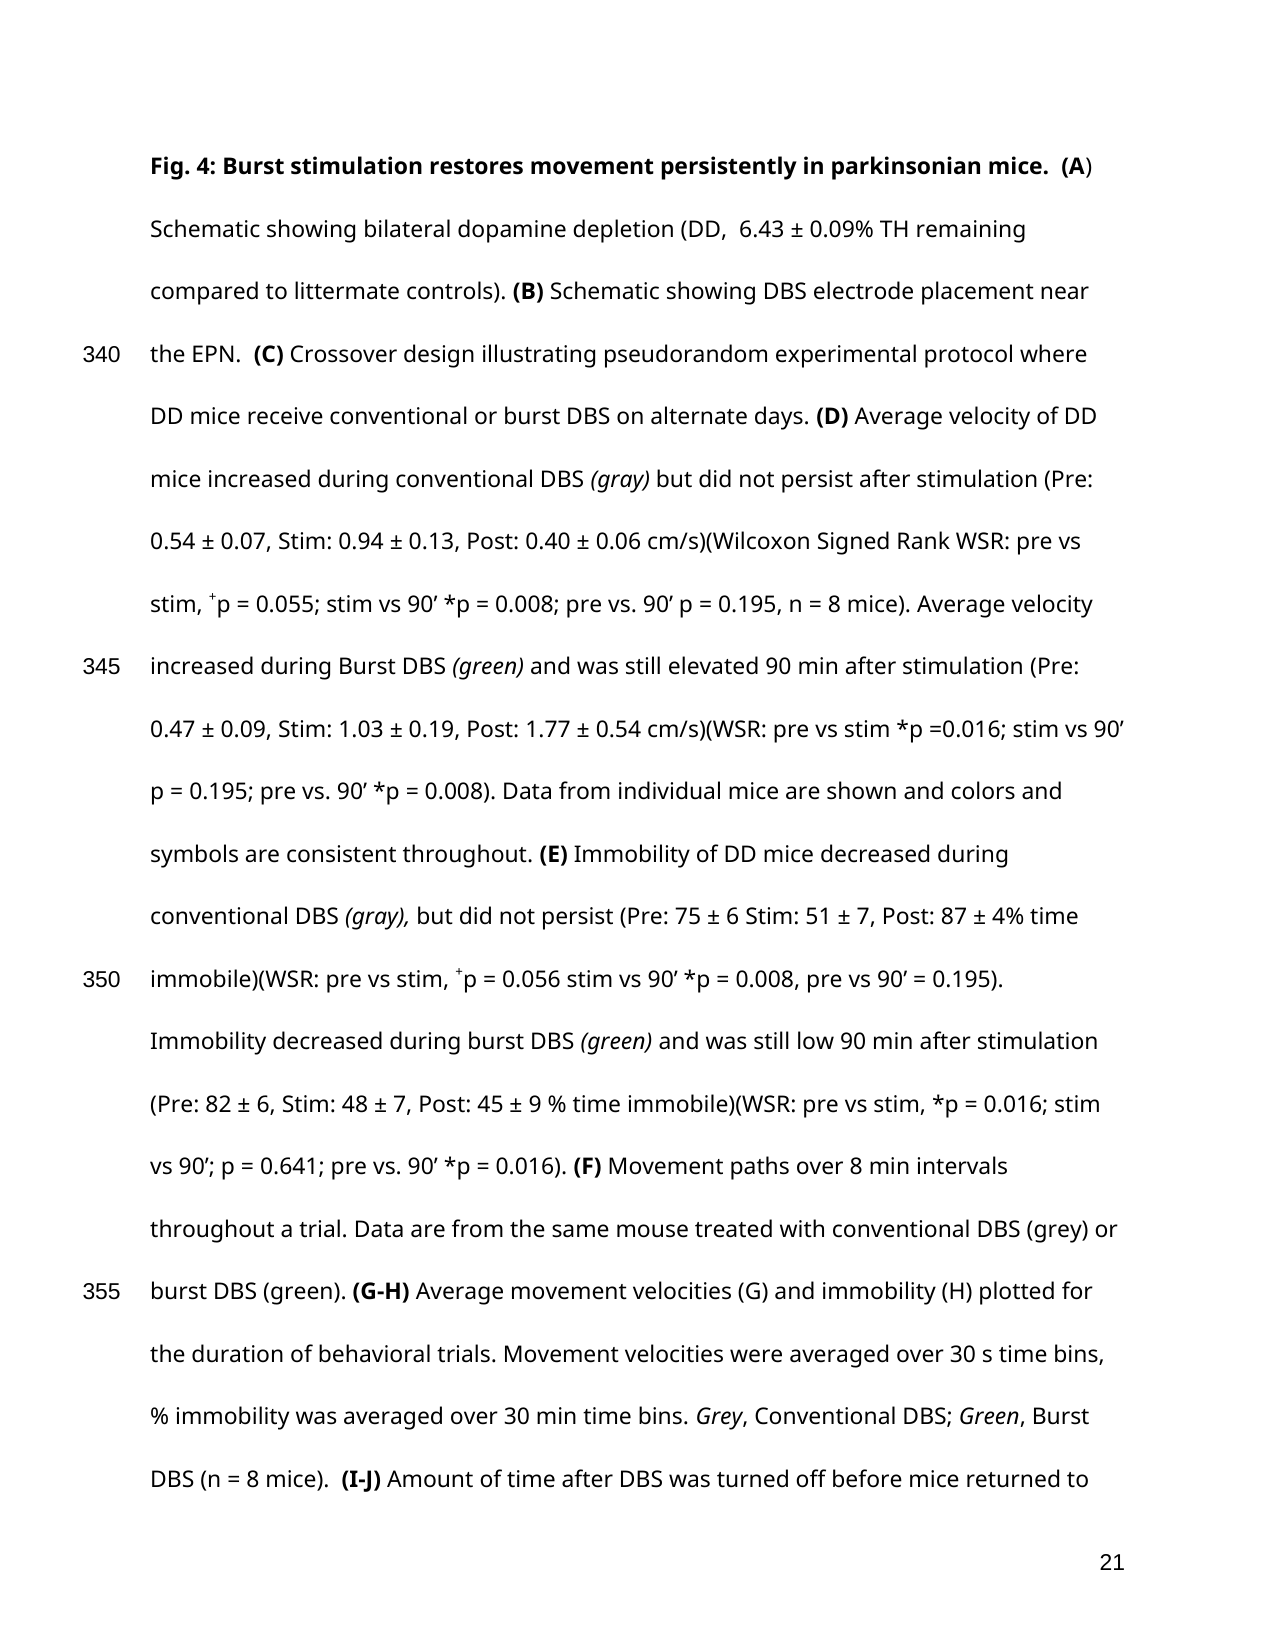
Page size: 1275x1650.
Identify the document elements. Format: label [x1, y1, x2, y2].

text [150, 150, 1125, 1494]
